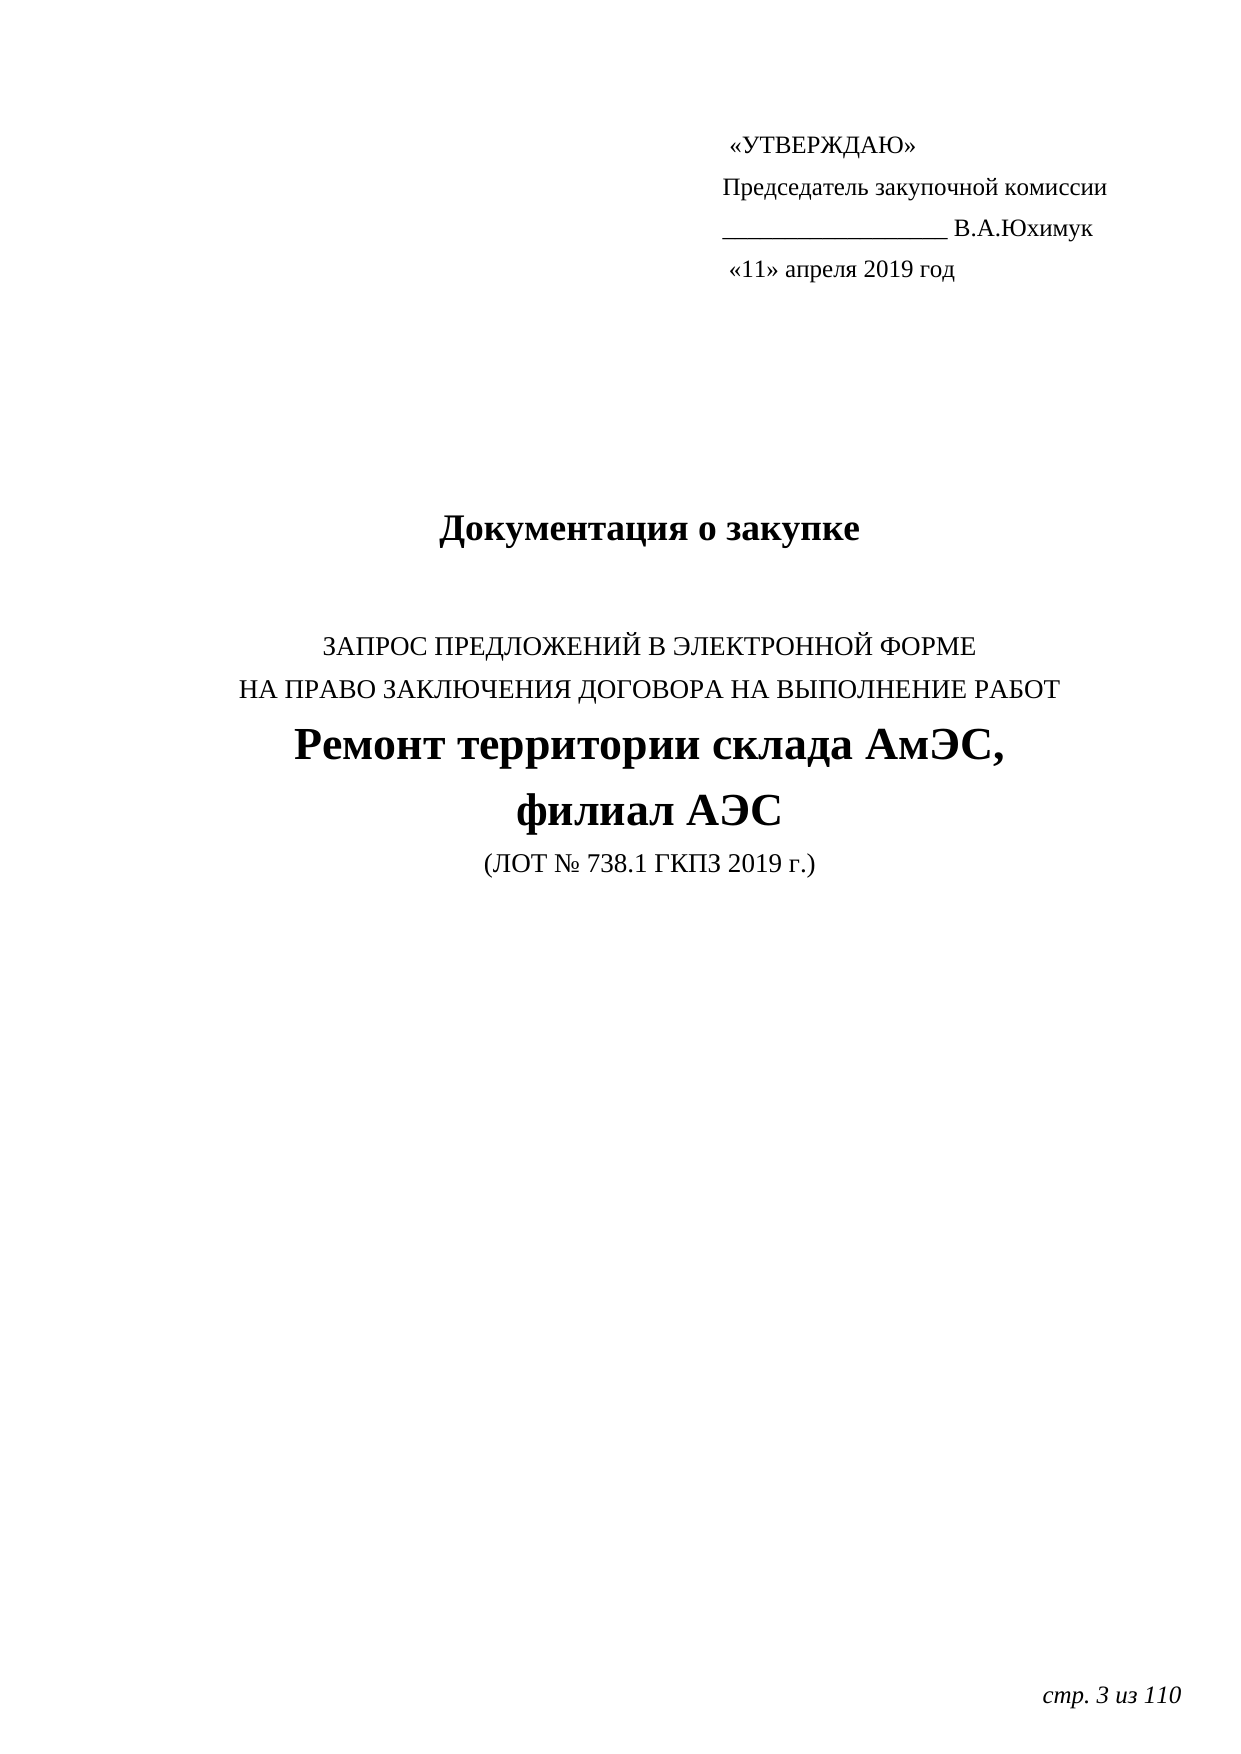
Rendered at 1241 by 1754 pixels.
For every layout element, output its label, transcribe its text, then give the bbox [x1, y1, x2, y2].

text НА ПРАВО ЗАКЛЮЧЕНИЯ ДОГОВОРА НА ВЫПОЛНЕНИЕ РАБОТ [118, 673, 1181, 704]
text филиал АЭС [118, 782, 1181, 835]
text __________________ В.А.Юхимук [722, 213, 1181, 242]
text Документация о закупке [118, 505, 1181, 548]
text «УТВЕРЖДАЮ» [722, 131, 1181, 159]
text Председатель закупочной комиссии [722, 172, 1181, 201]
text «11» апреля 2019 год [722, 254, 1181, 283]
text ЗАПРОС ПРЕДЛОЖЕНИЙ В ЭЛЕКТРОННОЙ ФОРМЕ [118, 629, 1181, 661]
text (ЛОТ № 738.1 ГКПЗ 2019 г.) [118, 847, 1181, 878]
text Ремонт территории склада АмЭС, [118, 717, 1181, 769]
